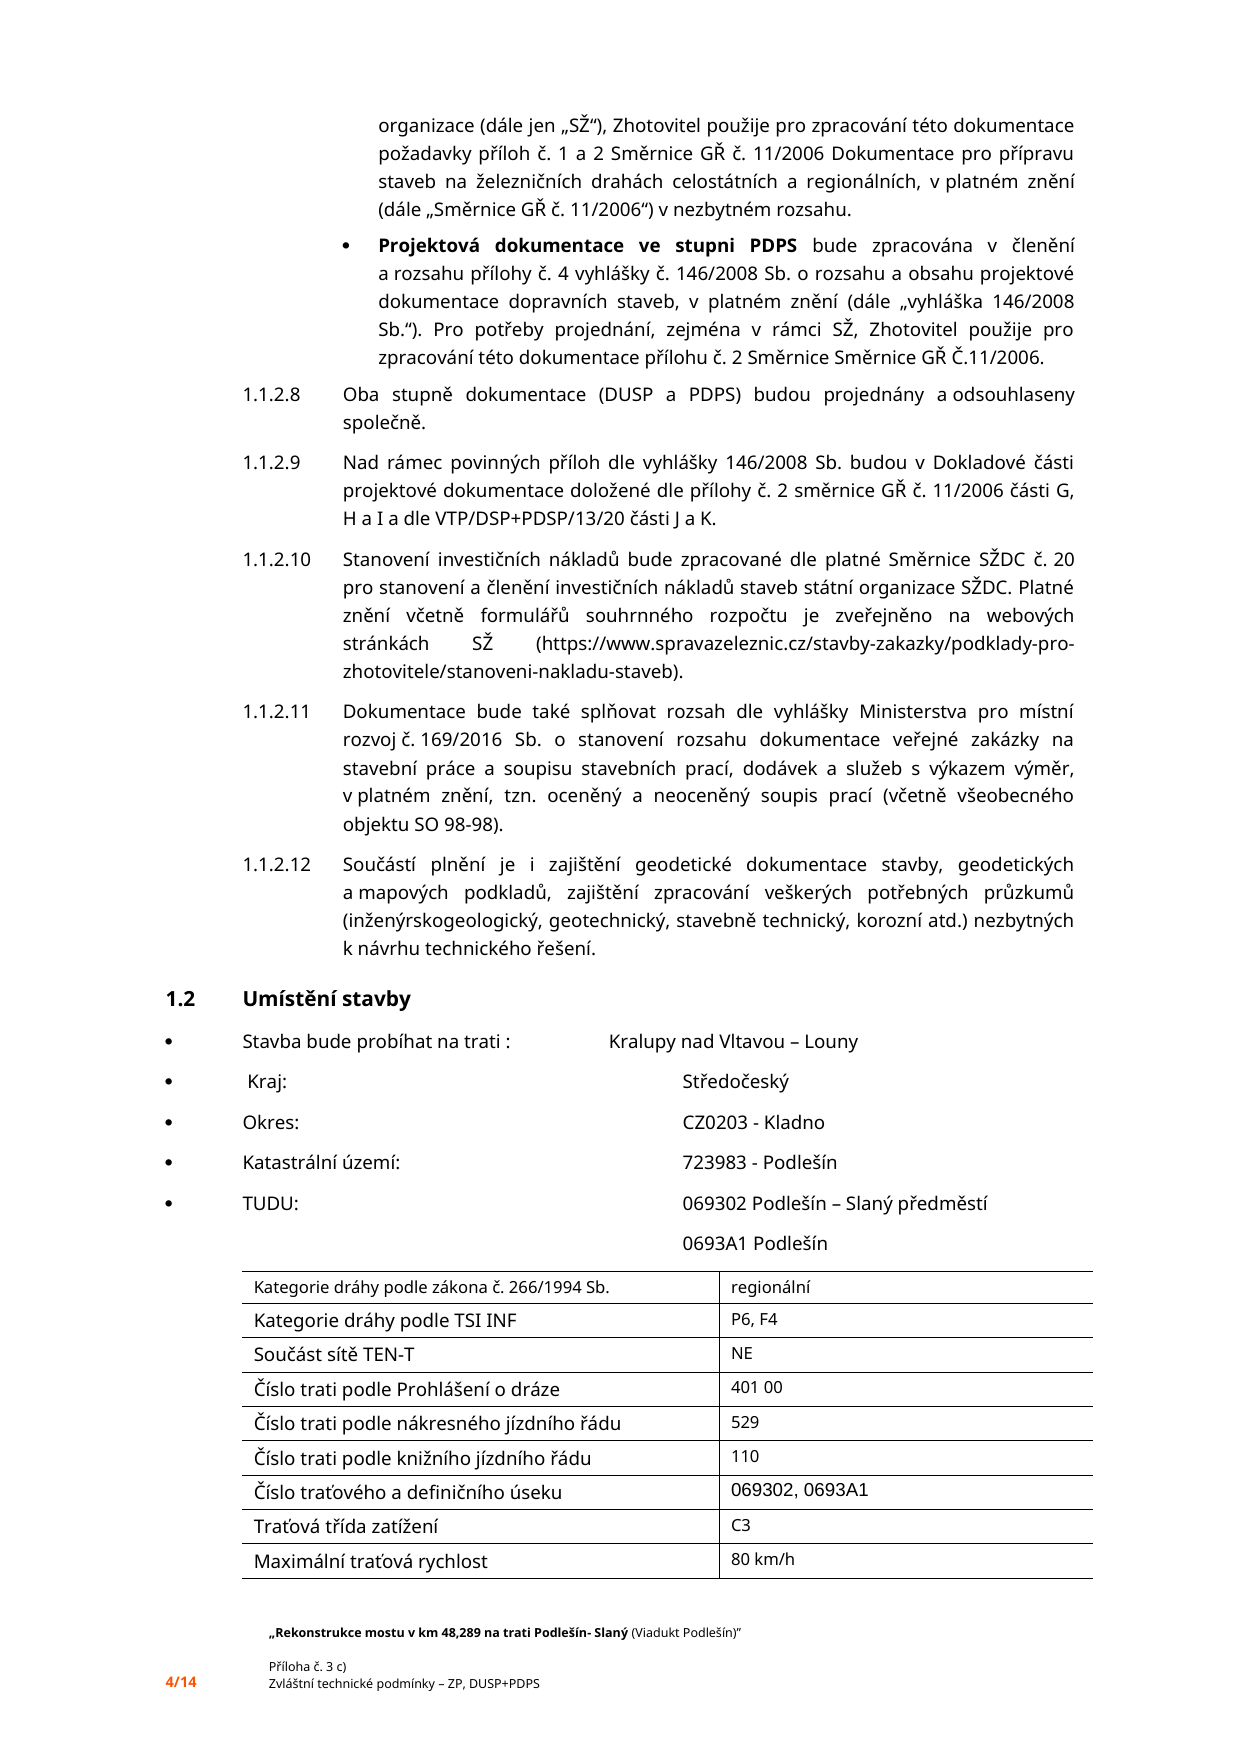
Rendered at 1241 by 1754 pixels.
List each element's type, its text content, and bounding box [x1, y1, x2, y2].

table_cell Traťová třída zatížení [242, 1510, 719, 1543]
list TUDU: 069302 Podlešín – Slaný předměstí [165, 1190, 1075, 1216]
list Okres: CZ0203 - Kladno [165, 1109, 1075, 1134]
table_cell 401 00 [720, 1373, 1093, 1406]
list Katastrální území: 723983 - Podlešín [165, 1149, 1075, 1175]
table_cell 069302, 0693A1 [720, 1476, 1093, 1509]
table_header regionální [720, 1272, 1093, 1303]
table_cell 529 [720, 1407, 1093, 1440]
table_cell P6, F4 [720, 1304, 1093, 1337]
table_cell Číslo traťového a definičního úseku [242, 1476, 719, 1509]
table_cell NE [720, 1338, 1093, 1371]
table_cell Maximální traťová rychlost [242, 1544, 719, 1578]
text Nad rámec povinných příloh dle vyhlášky 146/2008 Sb. budou v Dokladové části projektové dokumentace doložené dle přílohy č. 2 směrnice GŘ č. 11/2006 části G, H a I a dle VTP/DSP+PDSP/13/20 části J a K. [242, 449, 1075, 531]
text Dokumentace bude také splňovat rozsah dle vyhlášky Ministerstva pro místní rozvoj č. 169/2016 Sb. o stanovení rozsahu dokumentace veřejné zakázky na stavební práce a soupisu stavebních prací, dodávek a služeb s výkazem výměr, v platném znění, tzn. oceněný a neoceněný soupis prací (včetně všeobecného objektu SO 98-98). [242, 699, 1075, 836]
list Kraj: Středočeský [165, 1068, 1075, 1094]
table_header Kategorie dráhy podle zákona č. 266/1994 Sb. [242, 1272, 719, 1303]
table_cell 110 [720, 1441, 1093, 1474]
text Oba stupně dokumentace (DUSP a PDPS) budou projednány a odsouhlaseny společně. [242, 381, 1075, 434]
list Stavba bude probíhat na trati : Kralupy nad Vltavou – Louny [165, 1028, 1075, 1053]
table_cell C3 [720, 1510, 1093, 1543]
text Projektová dokumentace ve stupni PDPS bude zpracována v členění a rozsahu přílohy č. 4 vyhlášky č. 146/2008 Sb. o rozsahu a obsahu projektové dokumentace dopravních staveb, v platném znění (dále „vyhláška 146/2008 Sb.“). Pro potřeby projednání, zejména v rámci SŽ, Zhotovitel použije pro zpracování této dokumentace přílohu č. 2 Směrnice Směrnice GŘ Č.11/2006. [343, 233, 1075, 370]
text Umístění stavby [165, 984, 1075, 1013]
table_cell Číslo trati podle nákresného jízdního řádu [242, 1407, 719, 1440]
text Součástí plnění je i zajištění geodetické dokumentace stavby, geodetických a mapových podkladů, zajištění zpracování veškerých potřebných průzkumů (inženýrskogeologický, geotechnický, stavebně technický, korozní atd.) nezbytných k návrhu technického řešení. [242, 851, 1075, 961]
table_cell Kategorie dráhy podle TSI INF [242, 1304, 719, 1337]
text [343, 112, 1075, 222]
table_cell Číslo trati podle knižního jízdního řádu [242, 1441, 719, 1474]
text Stanovení investičních nákladů bude zpracované dle platné Směrnice SŽDC č. 20 pro stanovení a členění investičních nákladů staveb státní organizace SŽDC. Platné znění včetně formulářů souhrnného rozpočtu je zveřejněno na webových stránkách SŽ (https://www.spravazeleznic.cz/stavby-zakazky/podklady-pro-zhotovitele/stanoveni-nakladu-staveb). [242, 546, 1075, 684]
list 0693A1 Podlešín [682, 1231, 1075, 1256]
table_cell 80 km/h [720, 1544, 1093, 1578]
table_cell Číslo trati podle Prohlášení o dráze [242, 1373, 719, 1406]
table_cell Součást sítě TEN-T [242, 1338, 719, 1371]
